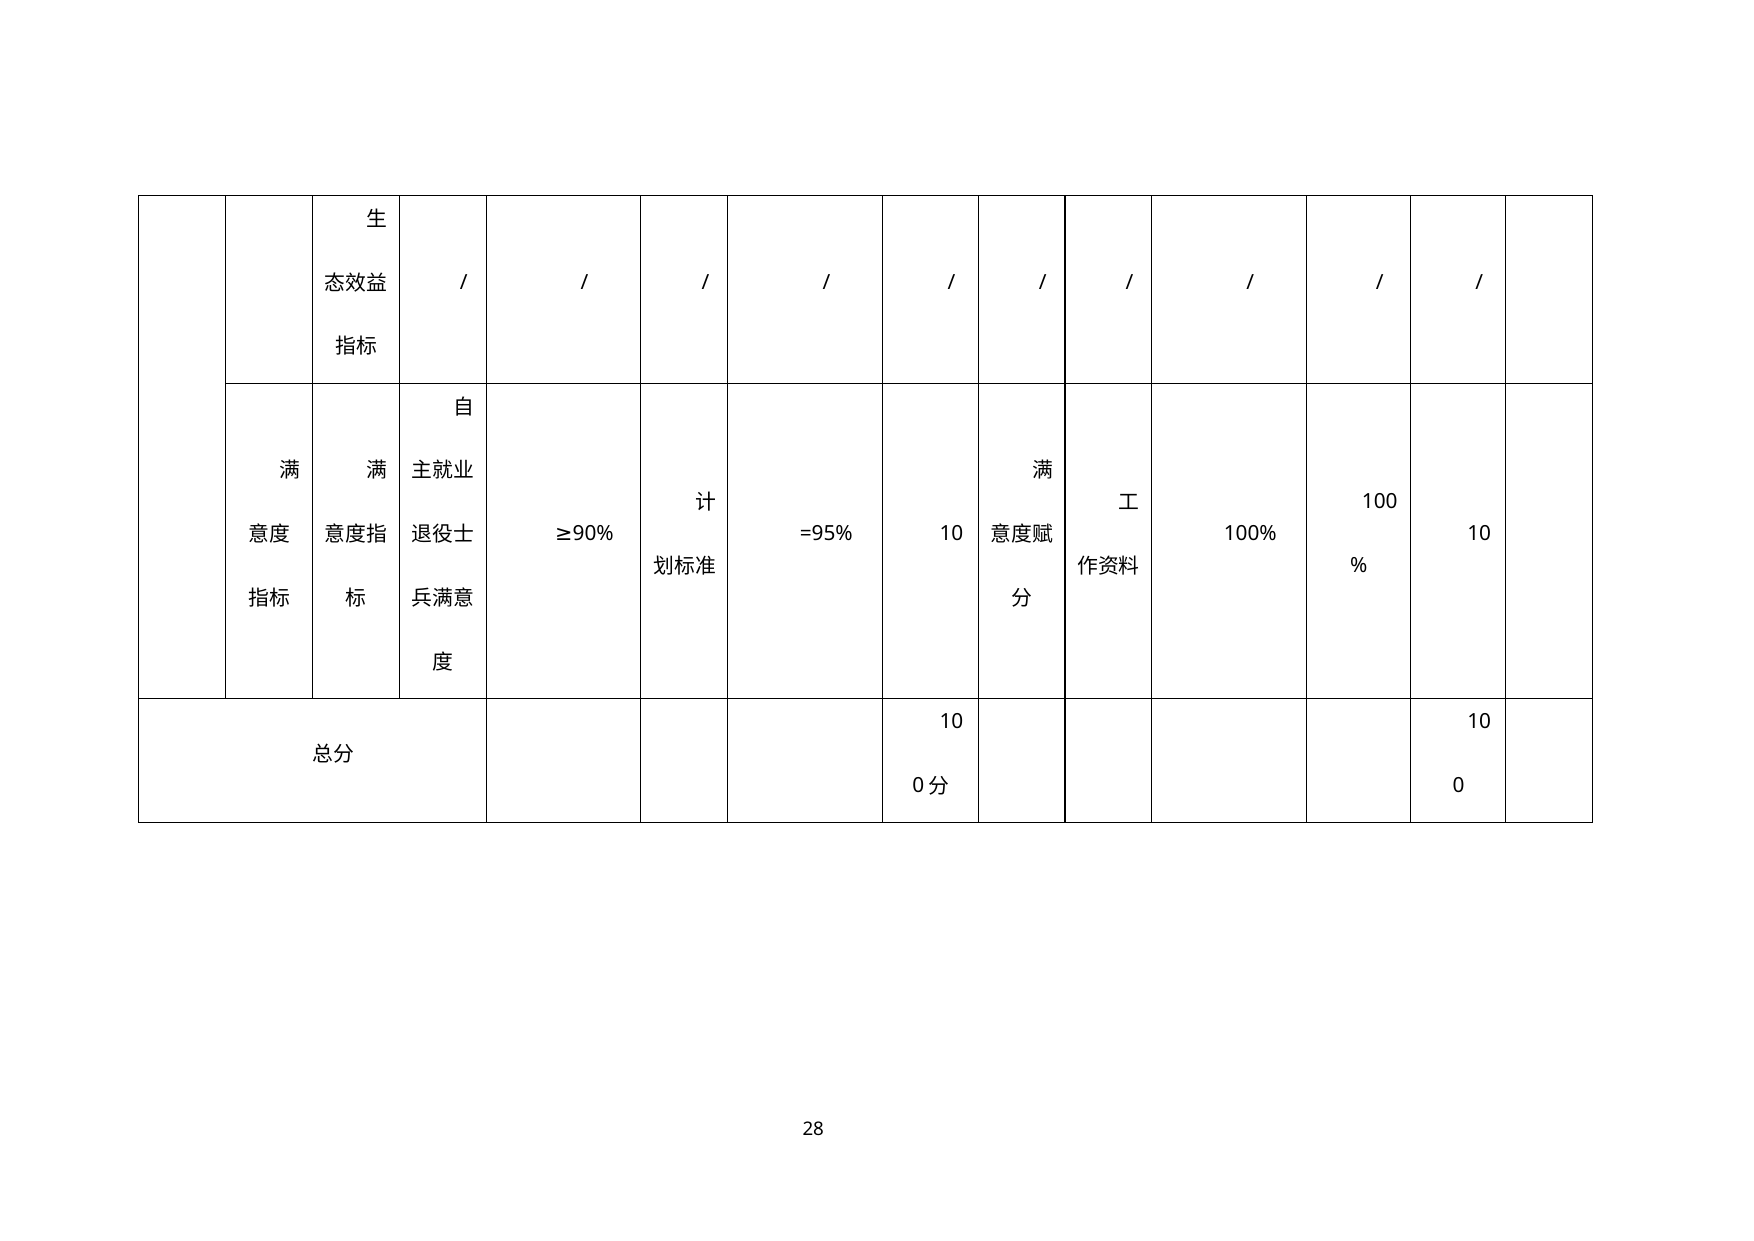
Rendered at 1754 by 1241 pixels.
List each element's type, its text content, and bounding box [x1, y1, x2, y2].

table_cell 100 [1411, 699, 1505, 822]
table_cell 10 [883, 384, 978, 698]
table_cell / [1307, 196, 1410, 383]
table_cell 100分 [883, 699, 978, 822]
table_cell / [487, 196, 640, 383]
table_cell 100% [1152, 384, 1306, 698]
table_cell [979, 699, 1064, 822]
table_cell 自主就业退役士兵满意度 [400, 384, 486, 698]
table_cell [1506, 196, 1592, 383]
table_cell 工作资料 [1066, 384, 1151, 698]
table_cell / [1066, 196, 1151, 383]
table_cell 生态效益指标 [313, 196, 399, 383]
table_cell / [400, 196, 486, 383]
table_cell 满意度 指标 [226, 384, 312, 698]
table_cell [1066, 699, 1151, 822]
table_cell 满意度赋分 [979, 384, 1064, 698]
table_cell / [728, 196, 882, 383]
table_cell / [883, 196, 978, 383]
table_cell 满意度指标 [313, 384, 399, 698]
table_cell [728, 699, 882, 822]
table_cell 计划标准 [641, 384, 727, 698]
table_cell / [1411, 196, 1505, 383]
table_cell [1506, 699, 1592, 822]
table_cell [1307, 699, 1410, 822]
table_cell 10 [1411, 384, 1505, 698]
table_cell =95% [728, 384, 882, 698]
table_cell / [641, 196, 727, 383]
table_cell [641, 699, 727, 822]
table_cell ≥90% [487, 384, 640, 698]
table_cell 100% [1307, 384, 1410, 698]
table_cell [1152, 699, 1306, 822]
table_cell 总分 [139, 699, 486, 822]
table_cell / [1152, 196, 1306, 383]
table_cell [1506, 384, 1592, 698]
table_cell [487, 699, 640, 822]
table_cell / [979, 196, 1064, 383]
